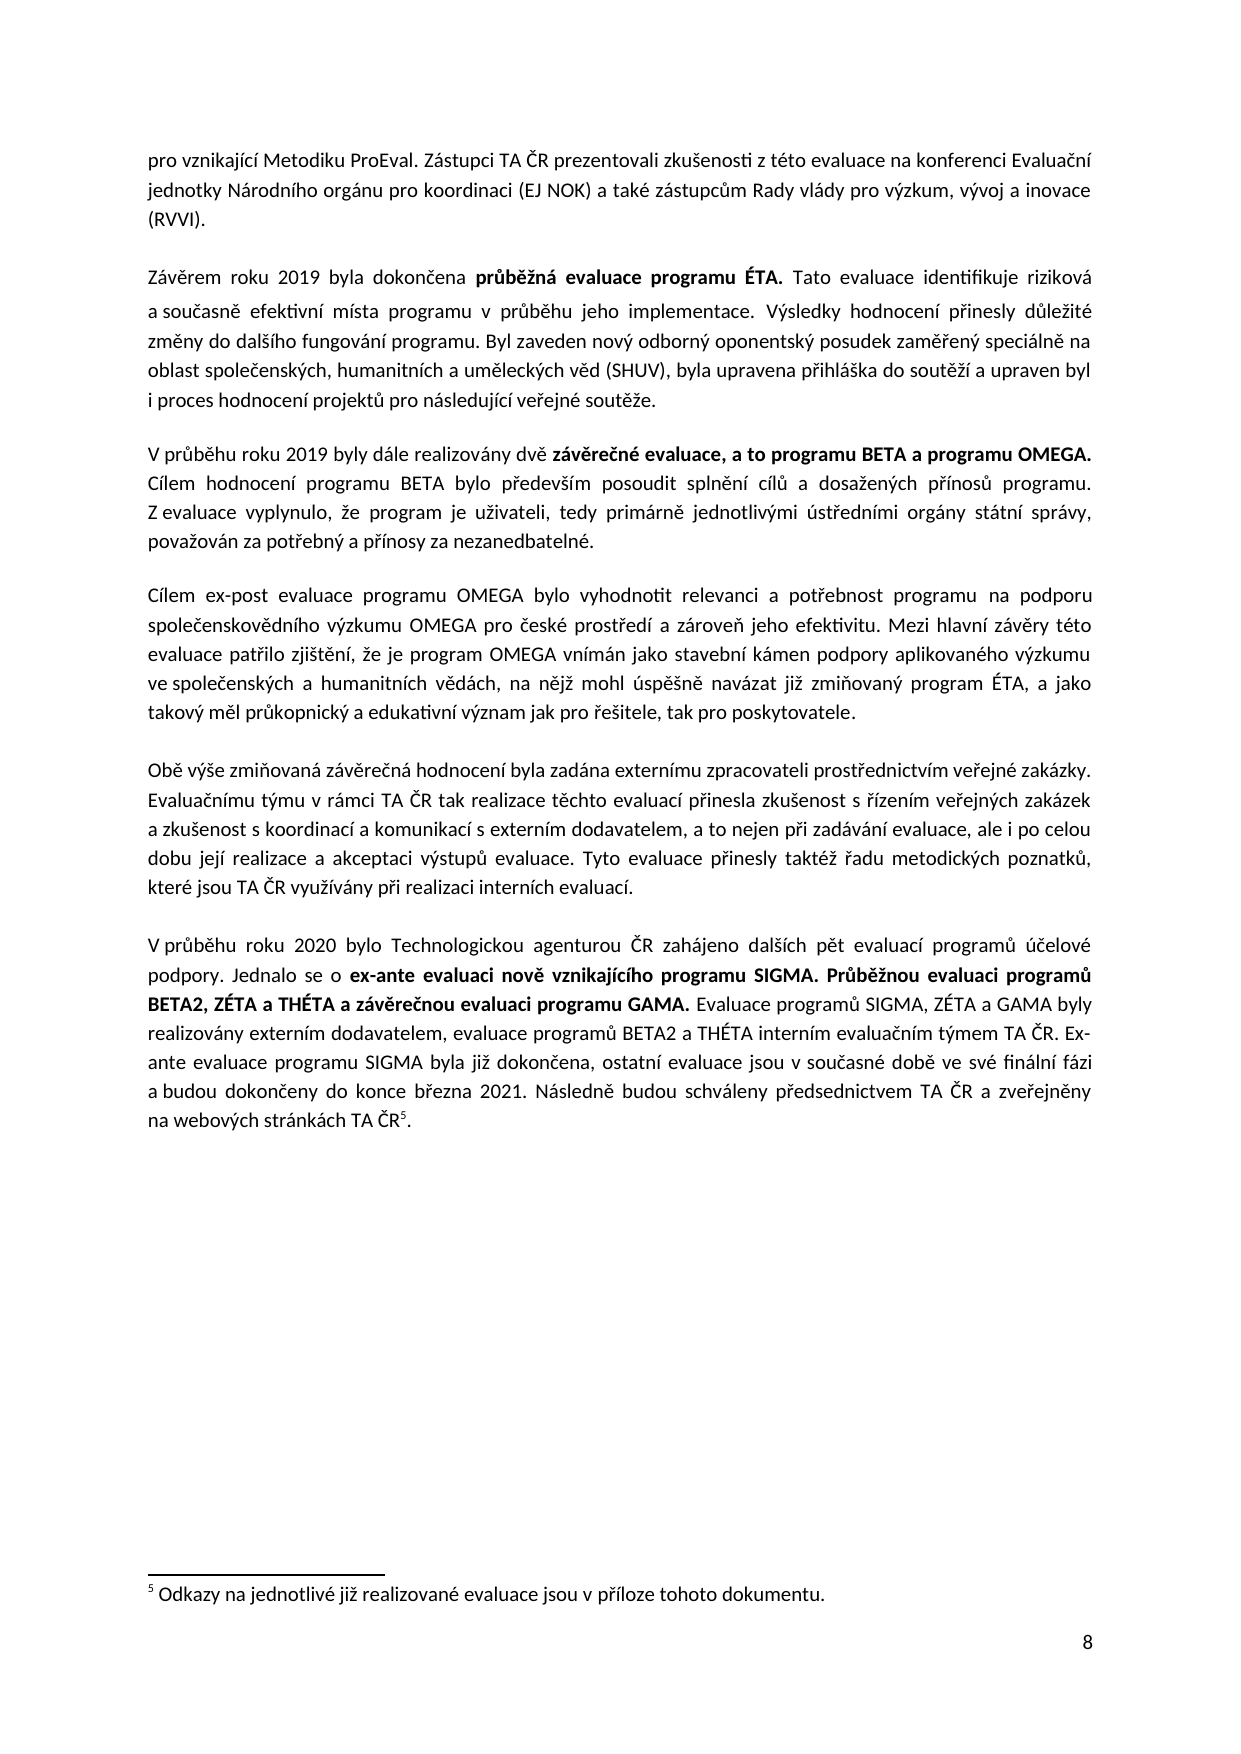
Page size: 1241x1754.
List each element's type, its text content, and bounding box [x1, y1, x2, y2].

text Obě výše zmiňovaná závěrečná hodnocení byla zadána externímu zpracovateli prostřednictvím veřejné zakázky. Evaluačnímu týmu v rámci TA ČR tak realizace těchto evaluací přinesla zkušenost s řízením veřejných zakázek a zkušenost s koordinací a komunikací s externím dodavatelem, a to nejen při zadávání evaluace, ale i po celou dobu její realizace a akceptaci výstupů evaluace. Tyto evaluace přinesly taktéž řadu metodických poznatků, které jsou TA ČR využívány při realizaci interních evaluací. [148, 758, 1093, 900]
text V průběhu roku 2019 byly dále realizovány dvě závěrečné evaluace, a to programu BETA a programu OMEGA. Cílem hodnocení programu BETA bylo především posoudit splnění cílů a dosažených přínosů programu. Z evaluace vyplynulo, že program je uživateli, tedy primárně jednotlivými ústředními orgány státní správy, považován za potřebný a přínosy za nezanedbatelné. [148, 441, 1093, 554]
text Cílem ex-post evaluace programu OMEGA bylo vyhodnotit relevanci a potřebnost programu na podporu společenskovědního výzkumu OMEGA pro české prostředí a zároveň jeho efektivitu. Mezi hlavní závěry této evaluace patřilo zjištění, že je program OMEGA vnímán jako stavební kámen podpory aplikovaného výzkumu ve společenských a humanitních vědách, na nějž mohl úspěšně navázat již zmiňovaný program ÉTA, a jako takový měl průkopnický a edukativní význam jak pro řešitele, tak pro poskytovatele. [148, 583, 1093, 725]
text Závěrem roku 2019 byla dokončena průběžná evaluace programu ÉTA. Tato evaluace identifikuje riziková a současně efektivní místa programu v průběhu jeho implementace. Výsledky hodnocení přinesly důležité změny do dalšího fungování programu. Byl zaveden nový odborný oponentský posudek zaměřený speciálně na oblast společenských, humanitních a uměleckých věd (SHUV), byla upravena přihláška do soutěží a upraven byl i proces hodnocení projektů pro následující veřejné soutěže. [148, 264, 1093, 412]
text V průběhu roku 2020 bylo Technologickou agenturou ČR zahájeno dalších pět evaluací programů účelové podpory. Jednalo se o ex-ante evaluaci nově vznikajícího programu SIGMA. Průběžnou evaluaci programů BETA2, ZÉTA a THÉTA a závěrečnou evaluaci programu GAMA. Evaluace programů SIGMA, ZÉTA a GAMA byly realizovány externím dodavatelem, evaluace programů BETA2 a THÉTA interním evaluačním týmem TA ČR. Ex-ante evaluace programu SIGMA byla již dokončena, ostatní evaluace jsou v současné době ve své finální fázi a budou dokončeny do konce března 2021. Následně budou schváleny předsednictvem TA ČR a zveřejněny na webových stránkách TA ČR. [148, 933, 1093, 1133]
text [148, 148, 1093, 231]
